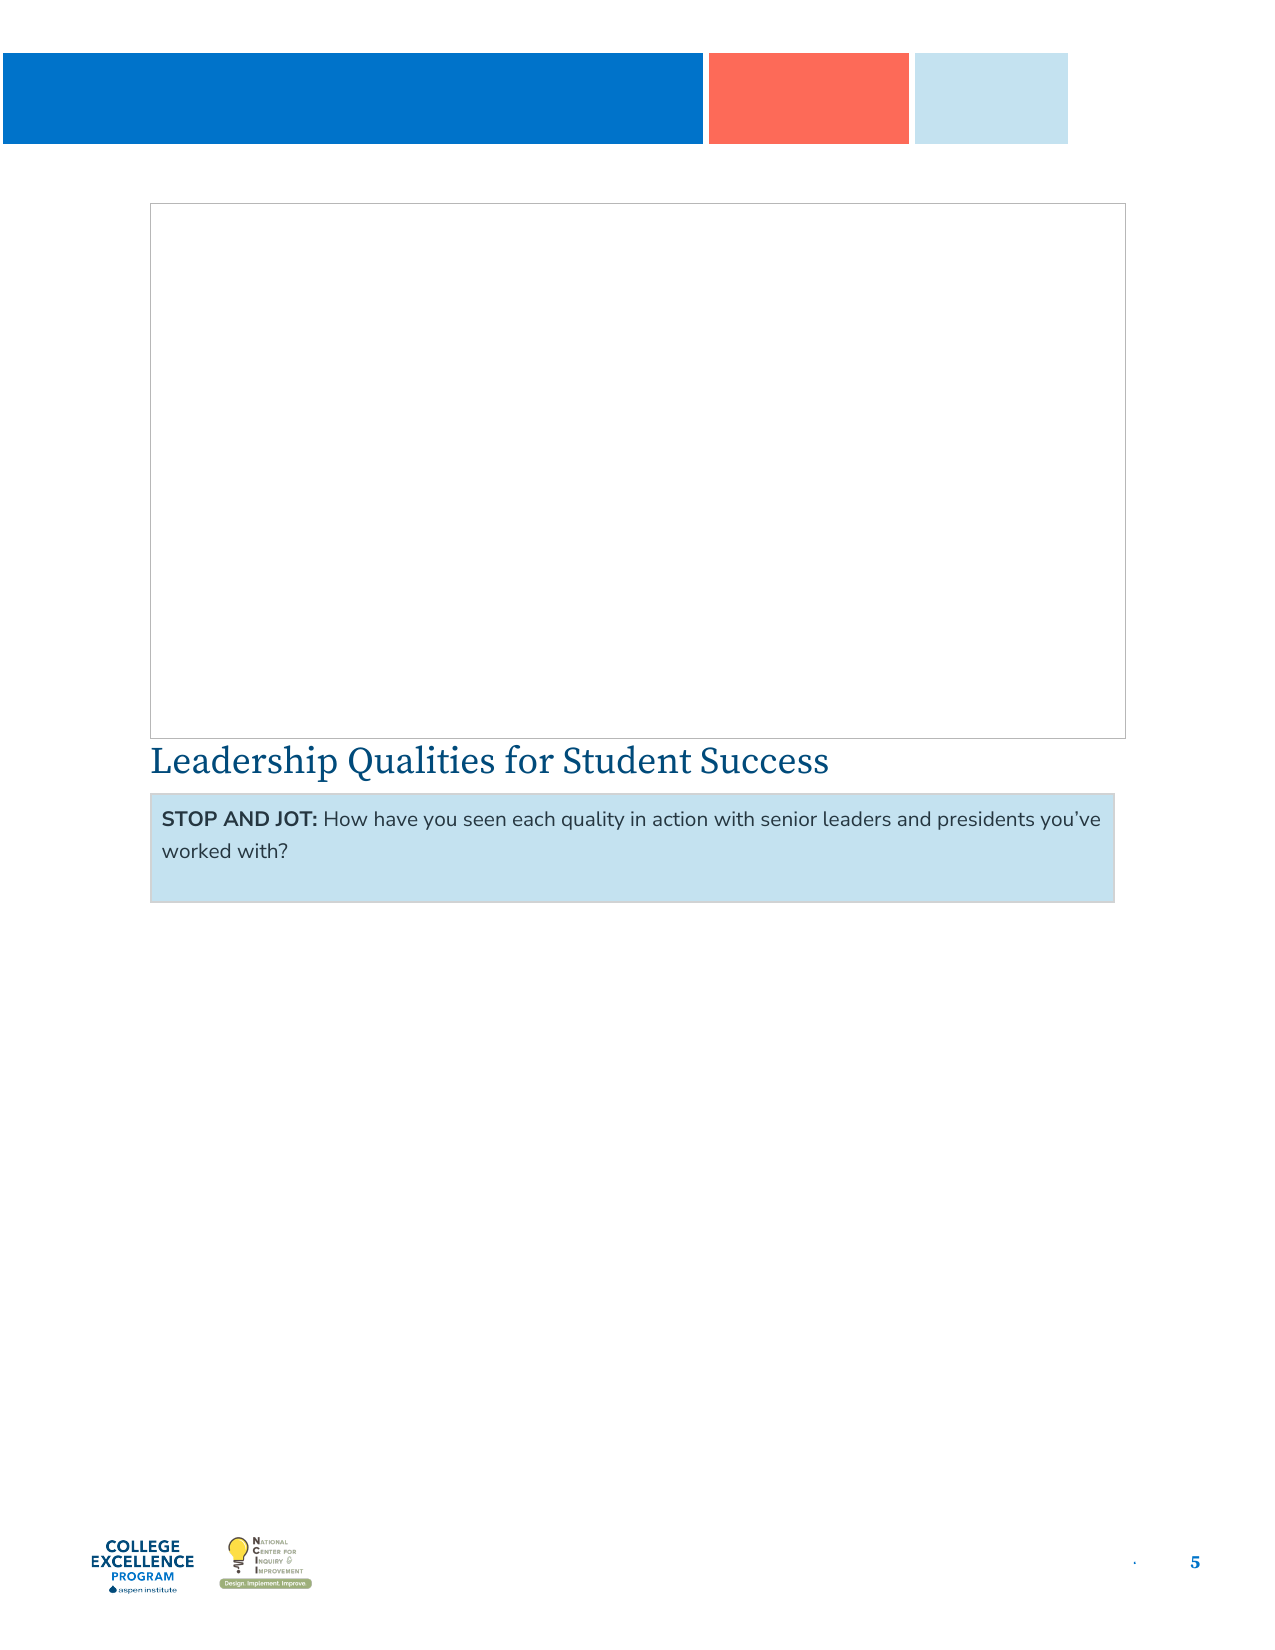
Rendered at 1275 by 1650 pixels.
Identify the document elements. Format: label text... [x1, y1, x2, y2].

picture [217, 1534, 314, 1591]
text Leadership Qualities for Student Success [150, 739, 1125, 786]
table_header STOP AND JOT: How have you seen each quality in action with senior leaders and presidents you’ve worked with? [152, 795, 1113, 901]
picture [91, 1540, 194, 1595]
